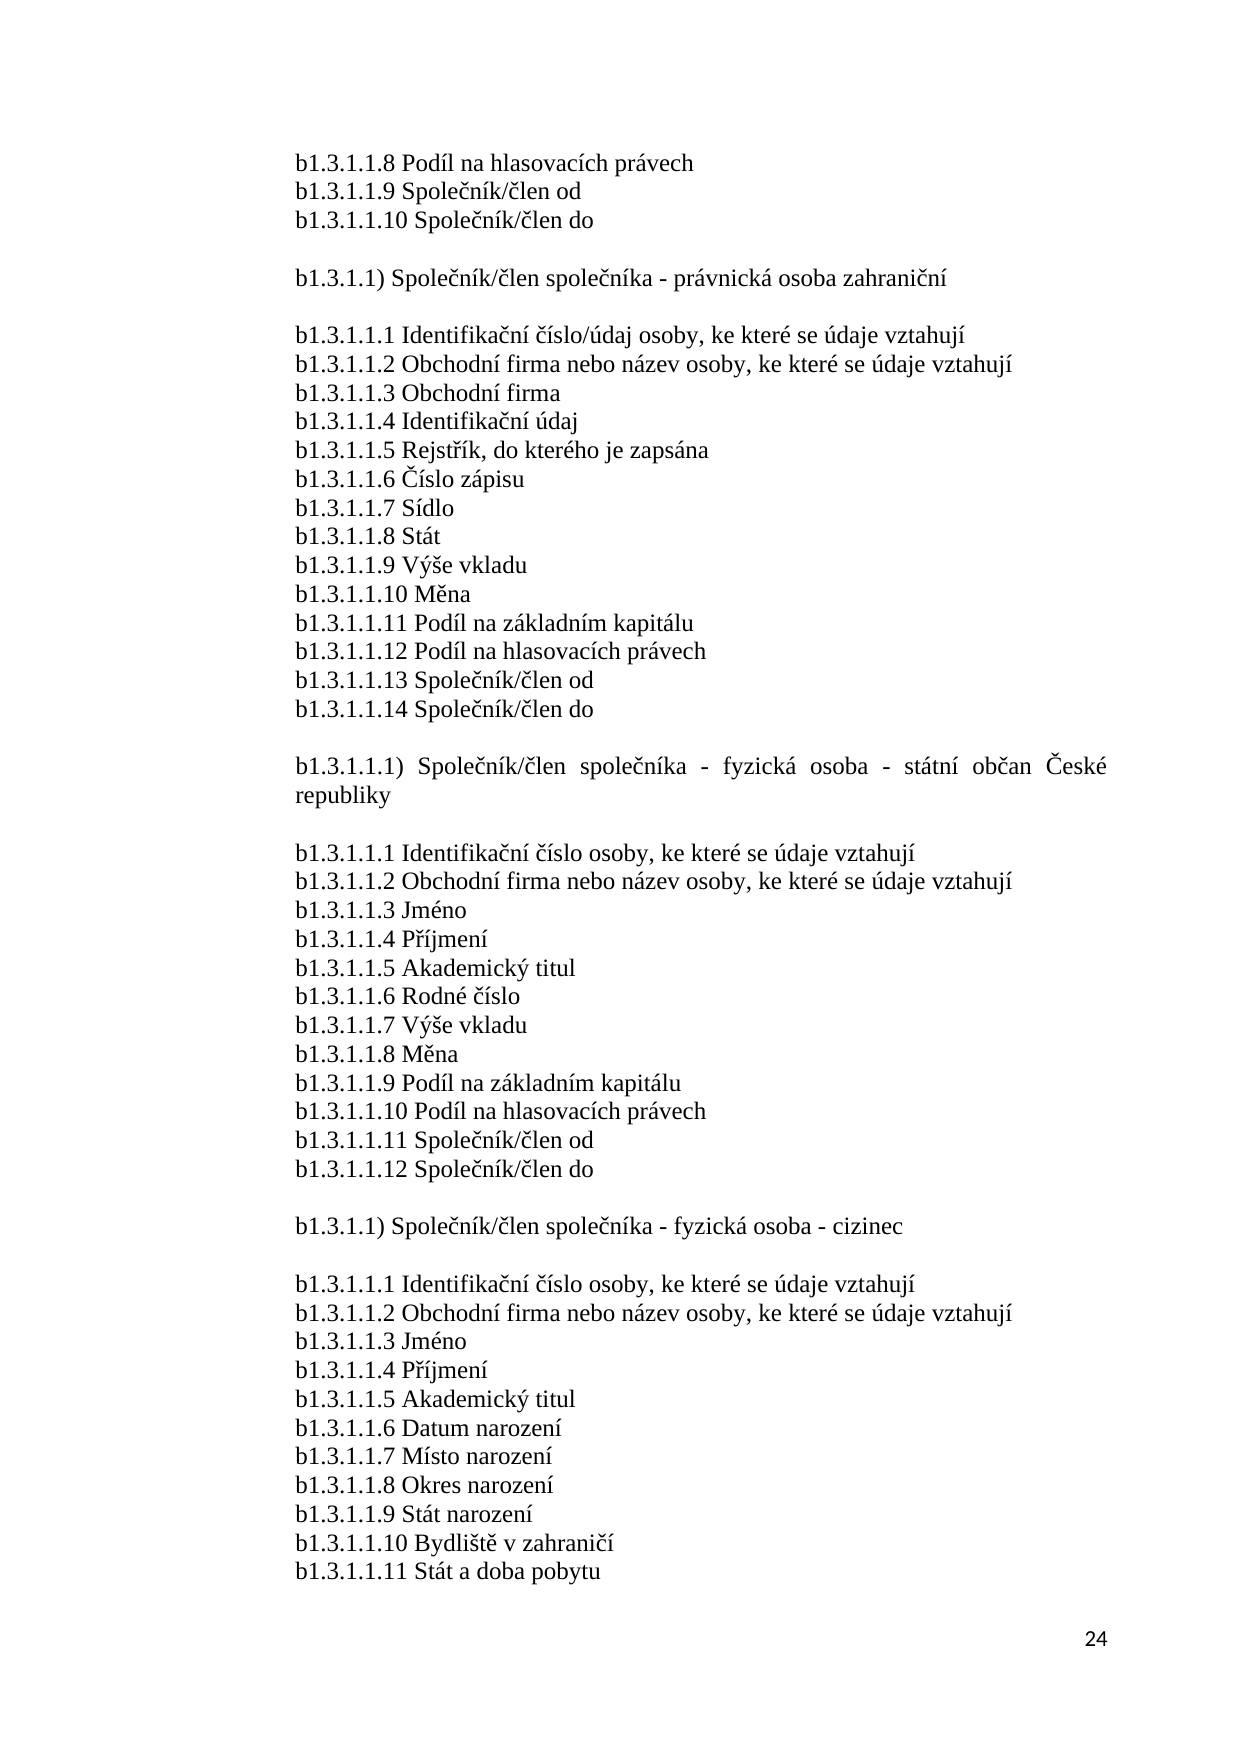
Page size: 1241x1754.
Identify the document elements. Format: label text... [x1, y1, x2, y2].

text b1.3.1.1.5 Rejstřík, do kterého je zapsána [148, 435, 1107, 464]
text b1.3.1.1.3 Jméno [295, 1326, 1107, 1355]
text b1.3.1.1.1 Identifikační číslo osoby, ke které se údaje vztahují [148, 1269, 1107, 1298]
text b1.3.1.1.2 Obchodní firma nebo název osoby, ke které se údaje vztahují [295, 1298, 1107, 1326]
text b1.3.1.1.13 Společník/člen od [148, 665, 1107, 694]
text b1.3.1.1.8 Stát [148, 521, 1107, 550]
text b1.3.1.1.8 Měna [148, 1039, 1107, 1068]
text b1.3.1.1.4 Příjmení [148, 924, 1107, 953]
text b1.3.1.1.11 Podíl na základním kapitálu [148, 608, 1107, 636]
text b1.3.1.1.1 Identifikační číslo osoby, ke které se údaje vztahují [148, 838, 1107, 866]
text b1.3.1.1.7 Sídlo [148, 493, 1107, 521]
text b1.3.1.1.10 Měna [148, 579, 1107, 608]
text b1.3.1.1.12 Společník/člen do [148, 1154, 1107, 1183]
text b1.3.1.1.9 Podíl na základním kapitálu [148, 1068, 1107, 1096]
text b1.3.1.1.8 Podíl na hlasovacích právech [148, 148, 1107, 176]
text b1.3.1.1.7 Místo narození [148, 1441, 1107, 1470]
text b1.3.1.1.3 Jméno [295, 895, 1107, 924]
text b1.3.1.1.10 Podíl na hlasovacích právech [148, 1096, 1107, 1125]
text b1.3.1.1.11 Společník/člen od [221, 1125, 1107, 1154]
text b1.3.1.1.7 Výše vkladu [148, 1010, 1107, 1039]
text b1.3.1.1.2 Obchodní firma nebo název osoby, ke které se údaje vztahují [295, 866, 1107, 895]
text b1.3.1.1.4 Identifikační údaj [148, 406, 1107, 435]
text b1.3.1.1.9 Stát narození [148, 1499, 1107, 1528]
text b1.3.1.1) Společník/člen společníka - fyzická osoba - cizinec [148, 1211, 1107, 1240]
text b1.3.1.1.5 Akademický titul [148, 953, 1107, 981]
text b1.3.1.1.6 Datum narození [148, 1413, 1107, 1441]
text b1.3.1.1) Společník/člen společníka - právnická osoba zahraniční [148, 263, 1107, 291]
text b1.3.1.1.3 Obchodní firma [148, 378, 1107, 406]
text b1.3.1.1.6 Rodné číslo [148, 981, 1107, 1010]
text b1.3.1.1.12 Podíl na hlasovacích právech [148, 636, 1107, 665]
text b1.3.1.1.1 Identifikační číslo/údaj osoby, ke které se údaje vztahují [148, 320, 1107, 349]
text b1.3.1.1.4 Příjmení [148, 1355, 1107, 1384]
text b1.3.1.1.2 Obchodní firma nebo název osoby, ke které se údaje vztahují [295, 349, 1107, 378]
text b1.3.1.1.10 Bydliště v zahraničí [148, 1528, 1107, 1556]
text b1.3.1.1.9 Společník/člen od [148, 176, 1107, 205]
text b1.3.1.1.6 Číslo zápisu [148, 464, 1107, 493]
text b1.3.1.1.10 Společník/člen do [148, 205, 1107, 234]
text b1.3.1.1.9 Výše vkladu [148, 550, 1107, 579]
text b1.3.1.1.8 Okres narození [148, 1470, 1107, 1499]
text b1.3.1.1.1) Společník/člen společníka - fyzická osoba - státní občan České republiky [295, 751, 1107, 809]
text b1.3.1.1.14 Společník/člen do [148, 694, 1107, 723]
text b1.3.1.1.11 Stát a doba pobytu [148, 1556, 1107, 1585]
text b1.3.1.1.5 Akademický titul [148, 1384, 1107, 1413]
